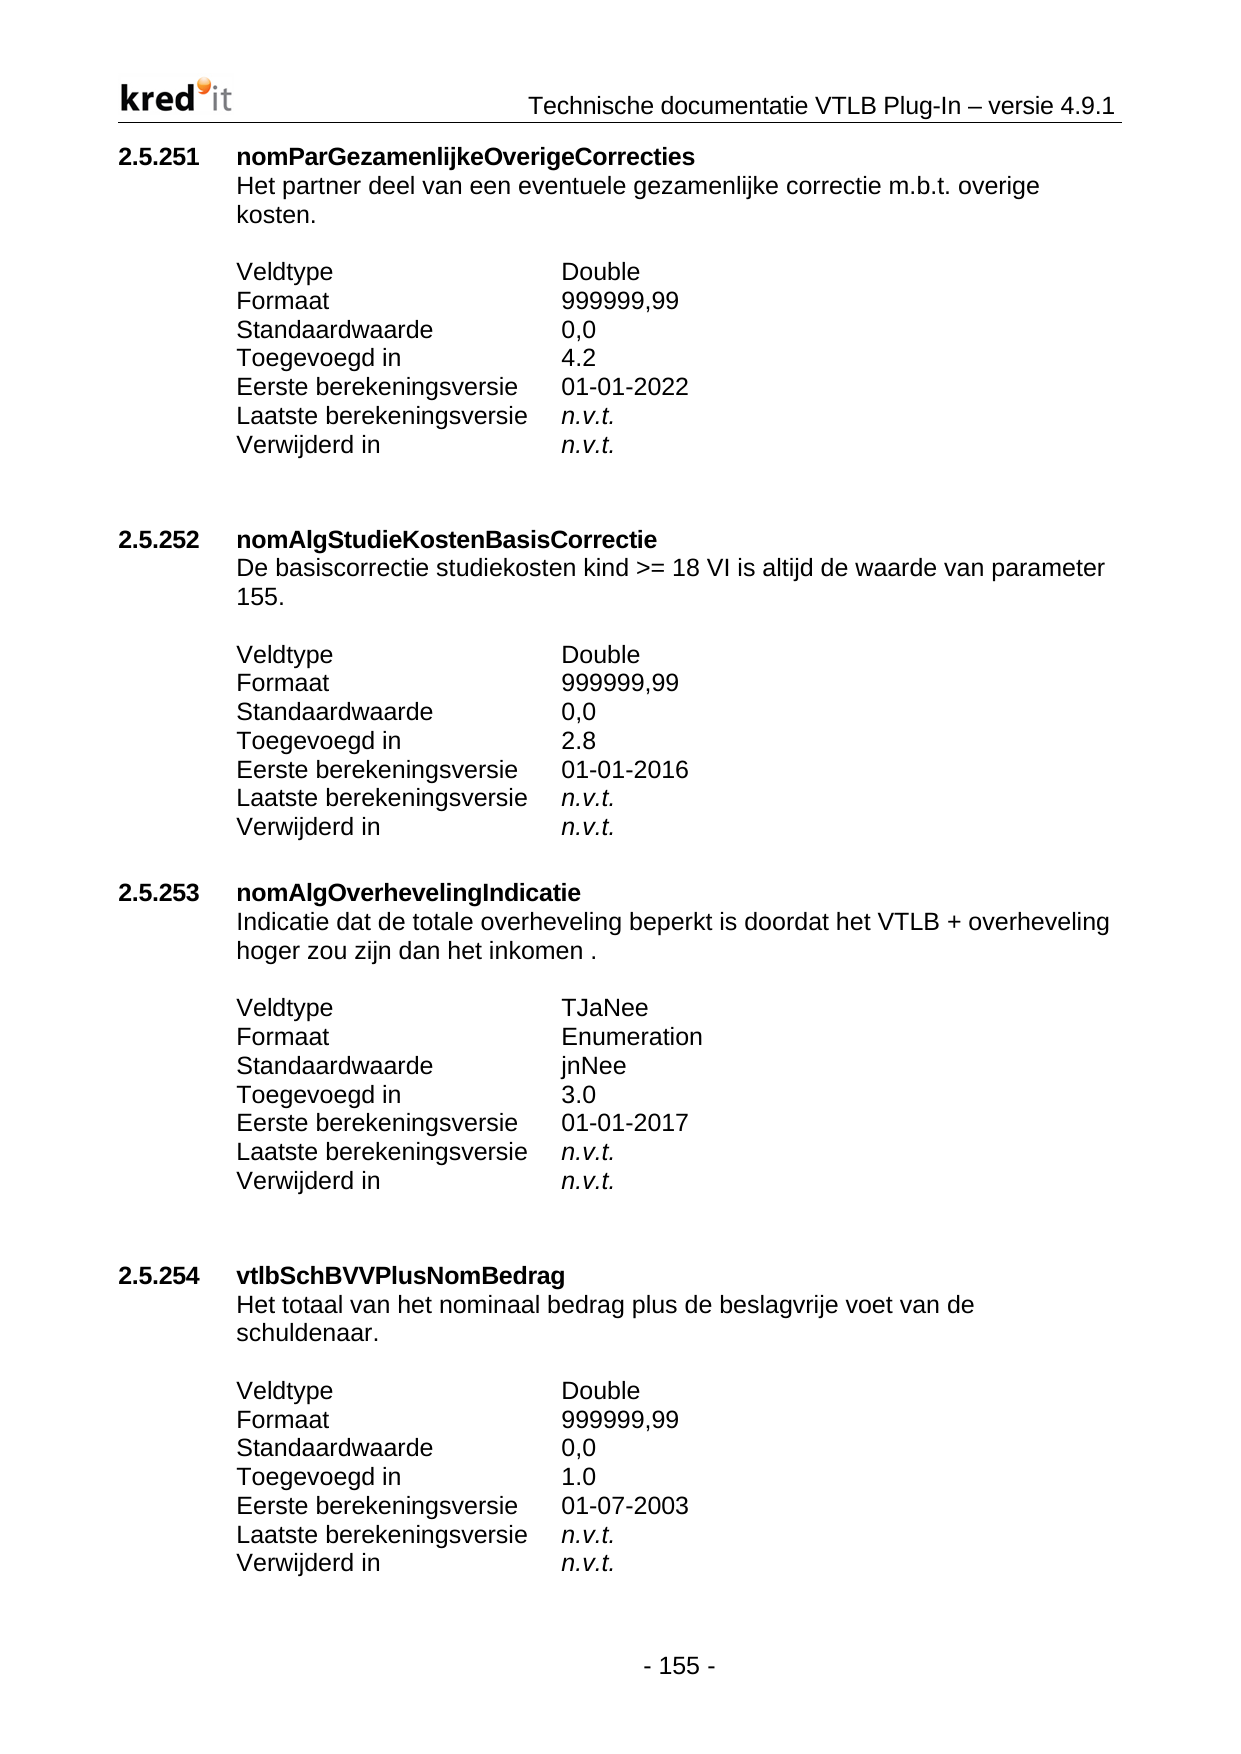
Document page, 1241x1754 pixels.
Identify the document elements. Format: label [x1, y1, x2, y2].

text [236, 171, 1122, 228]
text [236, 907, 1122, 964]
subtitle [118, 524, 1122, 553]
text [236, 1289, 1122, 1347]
picture [118, 73, 234, 115]
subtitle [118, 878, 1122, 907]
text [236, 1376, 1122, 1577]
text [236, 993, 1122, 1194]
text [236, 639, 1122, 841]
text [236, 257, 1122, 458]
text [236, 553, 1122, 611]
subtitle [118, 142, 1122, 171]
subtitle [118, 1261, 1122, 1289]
